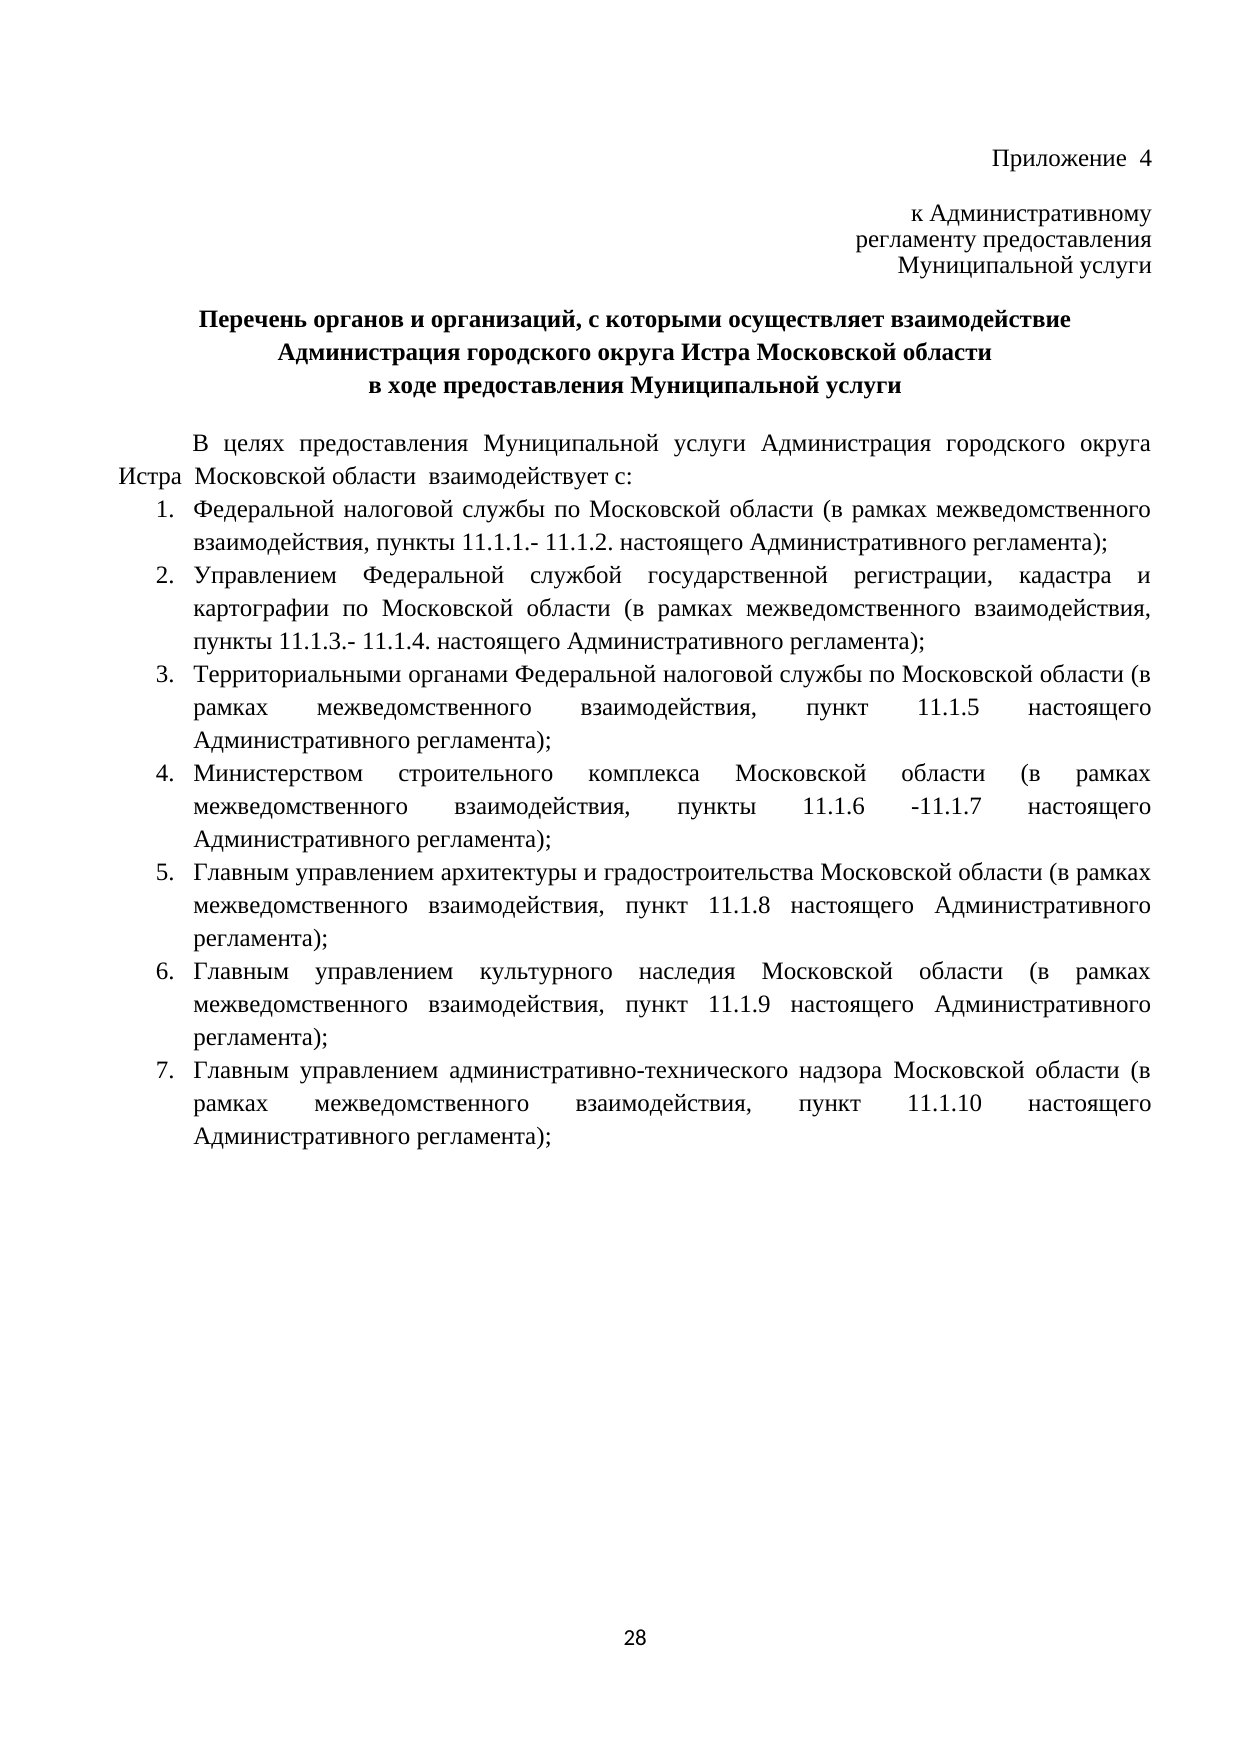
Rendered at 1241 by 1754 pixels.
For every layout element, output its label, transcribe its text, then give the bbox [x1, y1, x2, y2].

text Перечень органов и организаций, с которыми осуществляет взаимодействие Администрация городского округа Истра Московской области в ходе предоставления Муниципальной услуги [118, 304, 1152, 398]
list Федеральной налоговой службы по Московской области (в рамках межведомственного взаимодействия, пункты 11.1.1.- 11.1.2. настоящего Административного регламента); [156, 494, 1152, 556]
list Главным управлением административно-технического надзора Московской области (в рамках межведомственного взаимодействия, пункт 11.1.10 настоящего Административного регламента); [156, 1055, 1152, 1150]
subtitle к Административному [118, 201, 1152, 227]
text Приложение 4 [118, 143, 1152, 172]
list Главным управлением культурного наследия Московской области (в рамках межведомственного взаимодействия, пункт 11.1.9 настоящего Административного регламента); [156, 956, 1152, 1051]
list Министерством строительного комплекса Московской области (в рамках межведомственного взаимодействия, пункты 11.1.6 -11.1.7 настоящего Административного регламента); [156, 758, 1152, 853]
subtitle Муниципальной услуги [118, 253, 1152, 279]
list Управлением Федеральной службой государственной регистрации, кадастра и картографии по Московской области (в рамках межведомственного взаимодействия, пункты 11.1.3.- 11.1.4. настоящего Административного регламента); [156, 560, 1152, 654]
subtitle регламенту предоставления [118, 227, 1152, 253]
list Территориальными органами Федеральной налоговой службы по Московской области (в рамках межведомственного взаимодействия, пункт 11.1.5 настоящего Административного регламента); [156, 659, 1152, 754]
list Главным управлением архитектуры и градостроительства Московской области (в рамках межведомственного взаимодействия, пункт 11.1.8 настоящего Административного регламента); [156, 857, 1152, 952]
text В целях предоставления Муниципальной услуги Администрация городского округа Истра Московской области взаимодействует с: [118, 428, 1152, 489]
